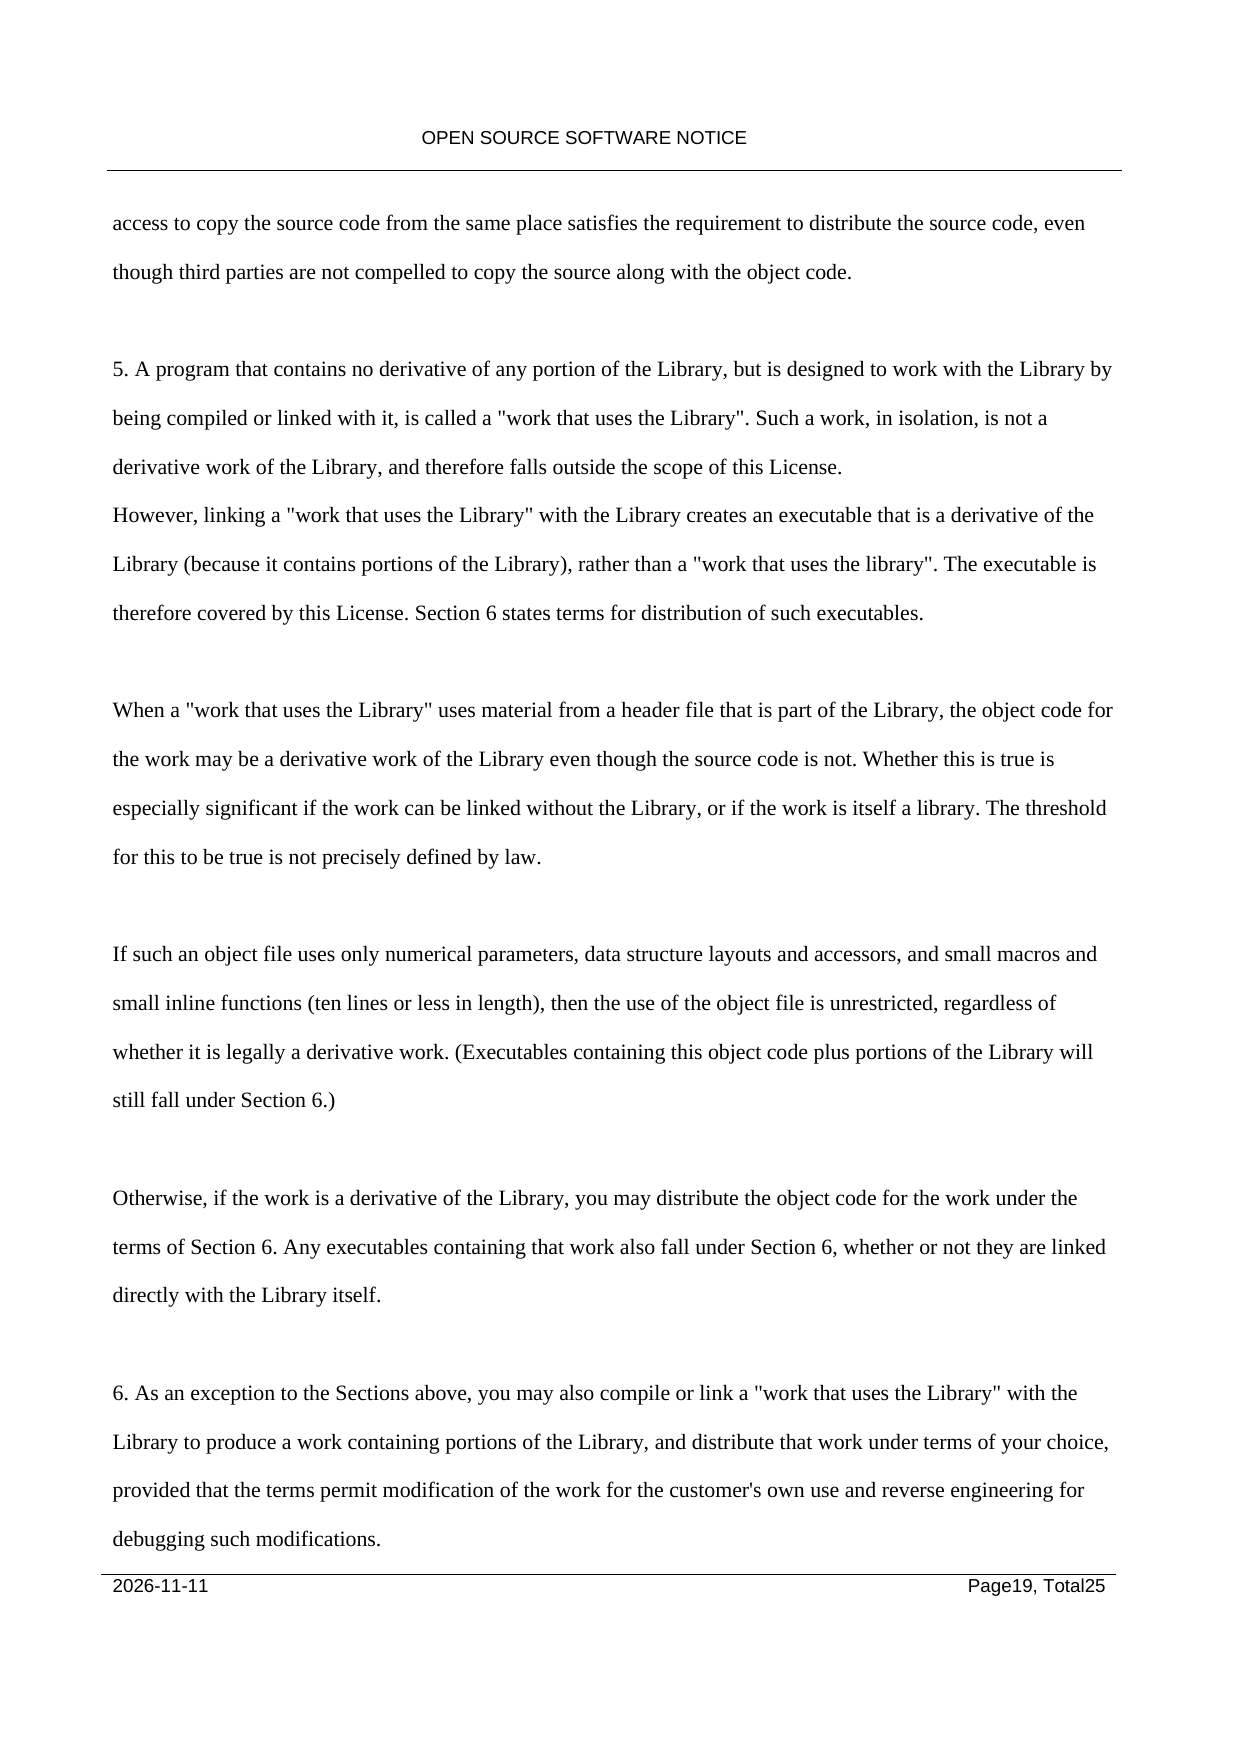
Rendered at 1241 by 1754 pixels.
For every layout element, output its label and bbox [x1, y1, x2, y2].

text [112, 206, 1128, 1555]
